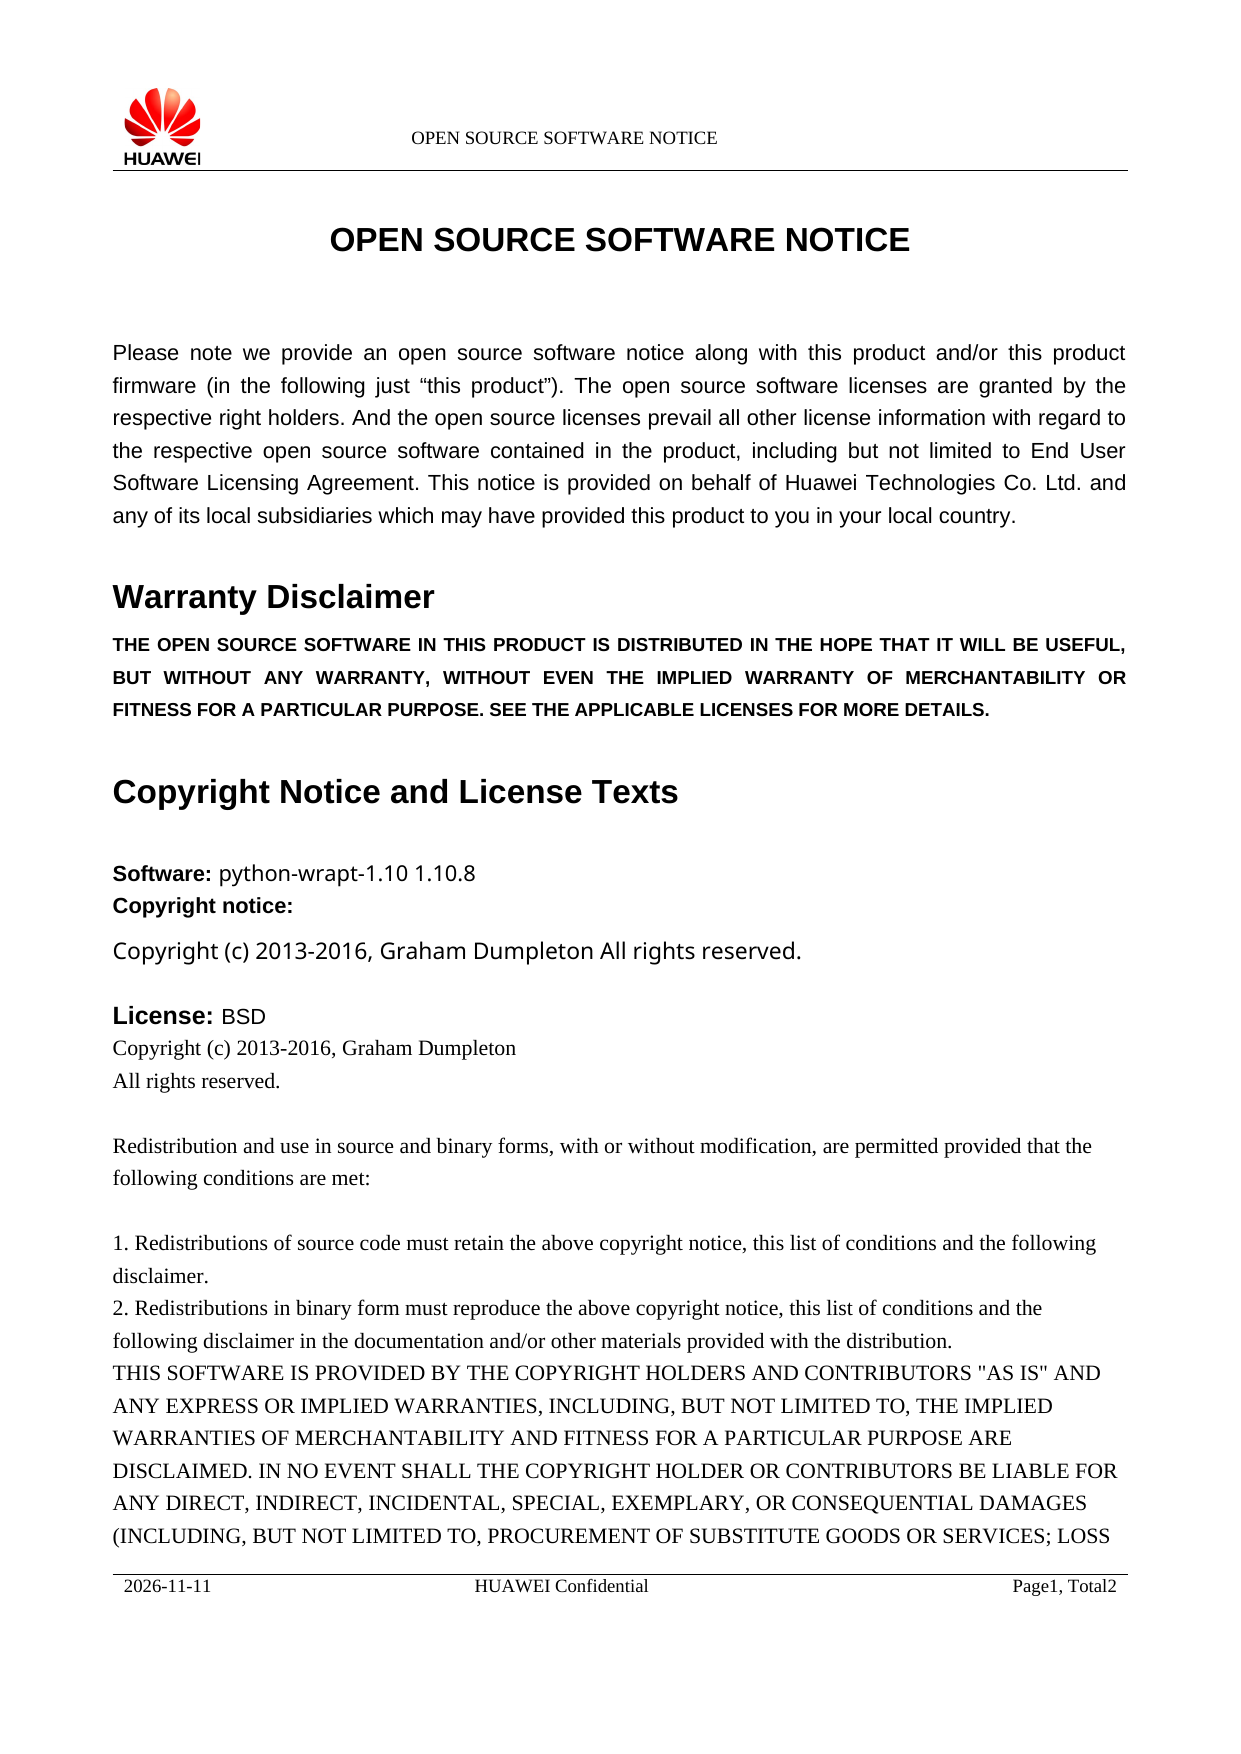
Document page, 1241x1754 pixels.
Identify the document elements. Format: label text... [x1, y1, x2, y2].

text 1. Redistributions of source code must retain the above copyright notice, this list of conditions and the following disclaimer. [112, 1226, 1128, 1291]
text OPEN SOURCE SOFTWARE NOTICE [112, 206, 1128, 271]
text The open source software in this product is distributed in the hope that it will be useful, but WITHOUT ANY WARRANTY, without even the implied warranty of MERCHANTABILITY or FITNESS FOR A PARTICULAR PURPOSE. See the applicable licenses for more details. [112, 629, 1128, 726]
text Copyright (c) 2013-2016, Graham Dumpleton [112, 1031, 1128, 1064]
text Copyright (c) 2013-2016, Graham Dumpleton All rights reserved. [112, 934, 1128, 999]
text Redistribution and use in source and binary forms, with or without modification, are permitted provided that the following conditions are met: [112, 1129, 1128, 1194]
text Copyright Notice and License Texts [112, 759, 1128, 824]
picture [124, 88, 201, 165]
text License: BSD [112, 999, 1128, 1031]
text Warranty Disclaimer [112, 564, 1128, 629]
text 2. Redistributions in binary form must reproduce the above copyright notice, this list of conditions and the following disclaimer in the documentation and/or other materials provided with the distribution. [112, 1291, 1128, 1356]
text Copyright notice: [112, 889, 1128, 921]
text All rights reserved. [112, 1064, 1128, 1096]
text Please note we provide an open source software notice along with this product and/or this product firmware (in the following just “this product”). The open source software licenses are granted by the respective right holders. And the open source licenses prevail all other license information with regard to the respective open source software contained in the product, including but not limited to End User Software Licensing Agreement. This notice is provided on behalf of Huawei Technologies Co. Ltd. and any of its local subsidiaries which may have provided this product to you in your local country. [112, 336, 1128, 531]
title Software: python-wrapt-1.10 1.10.8 [112, 856, 1128, 889]
